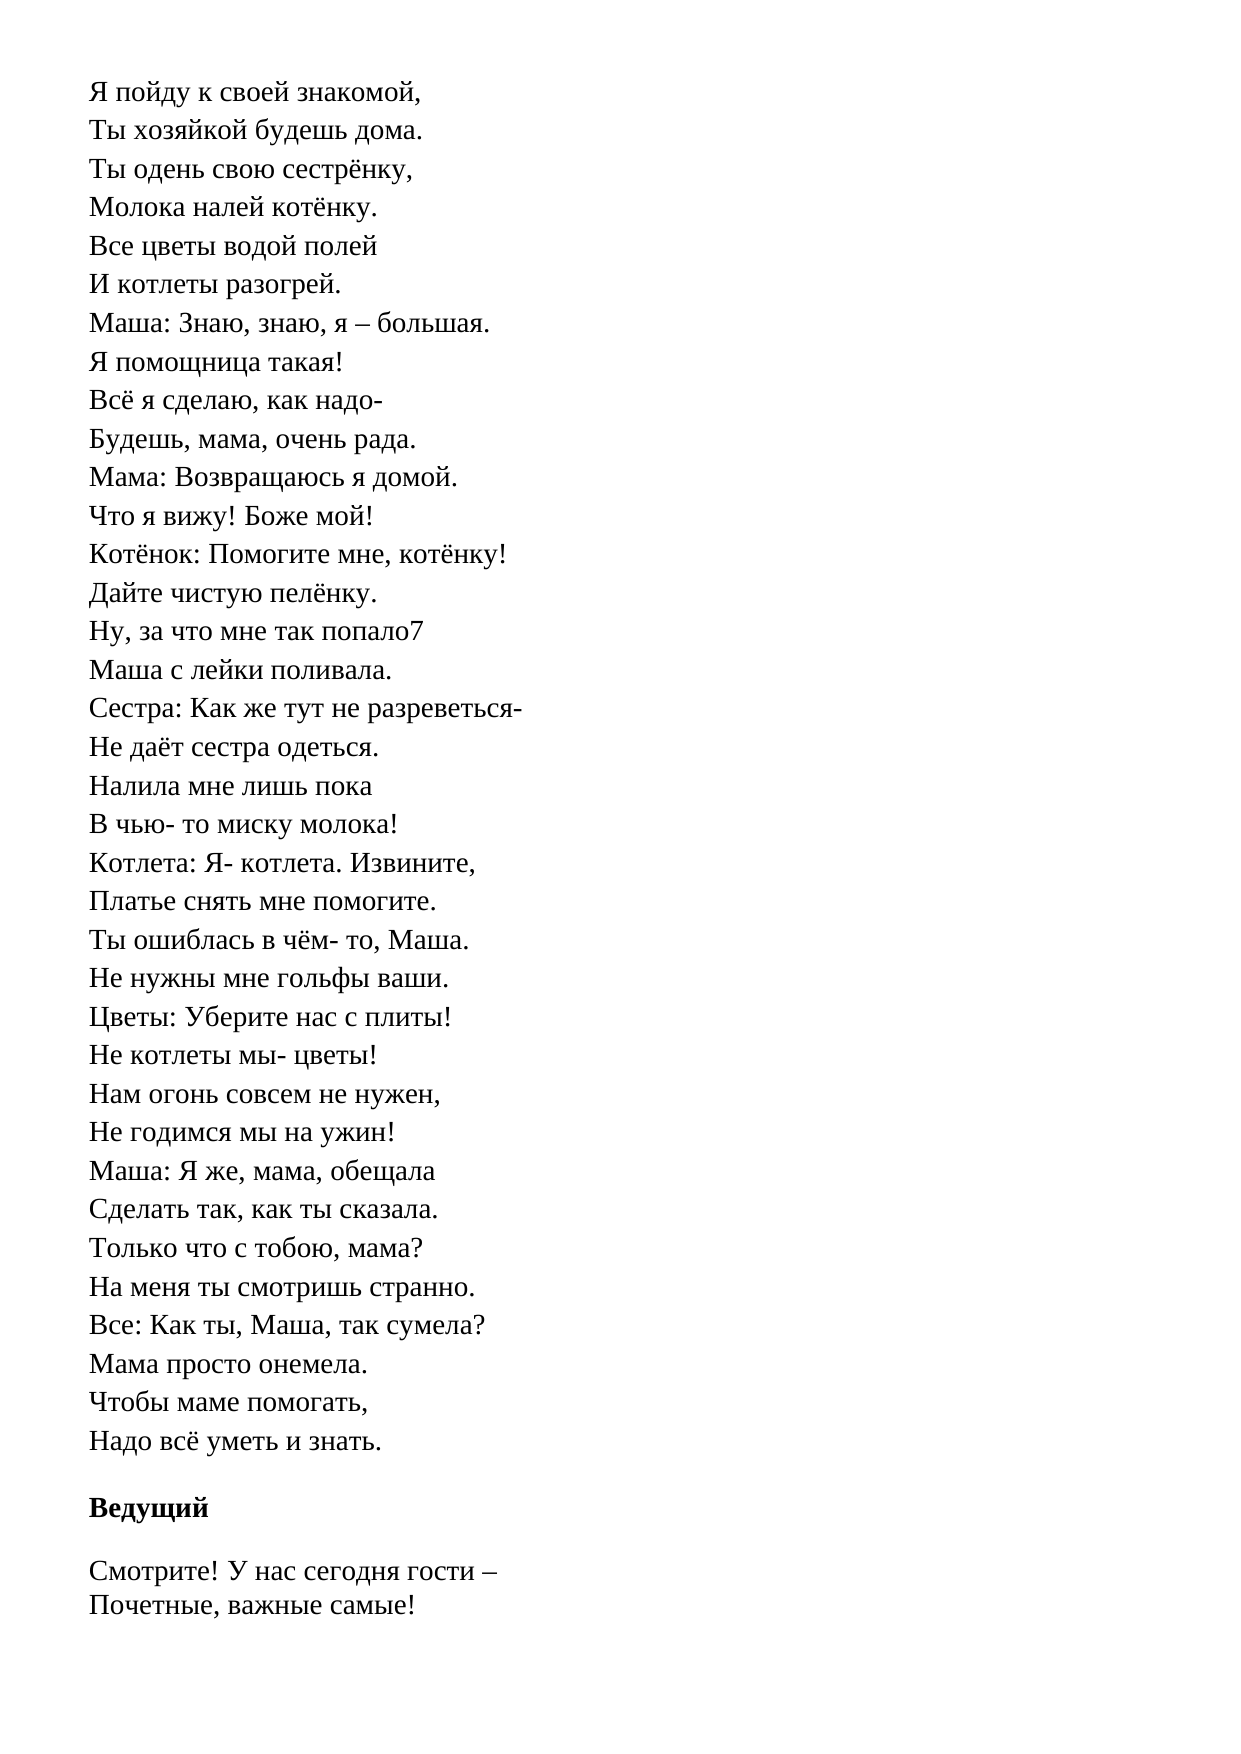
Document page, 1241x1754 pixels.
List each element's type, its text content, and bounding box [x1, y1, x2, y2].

text Ведущий [89, 1491, 1167, 1524]
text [89, 74, 1167, 1456]
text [89, 1553, 1167, 1620]
